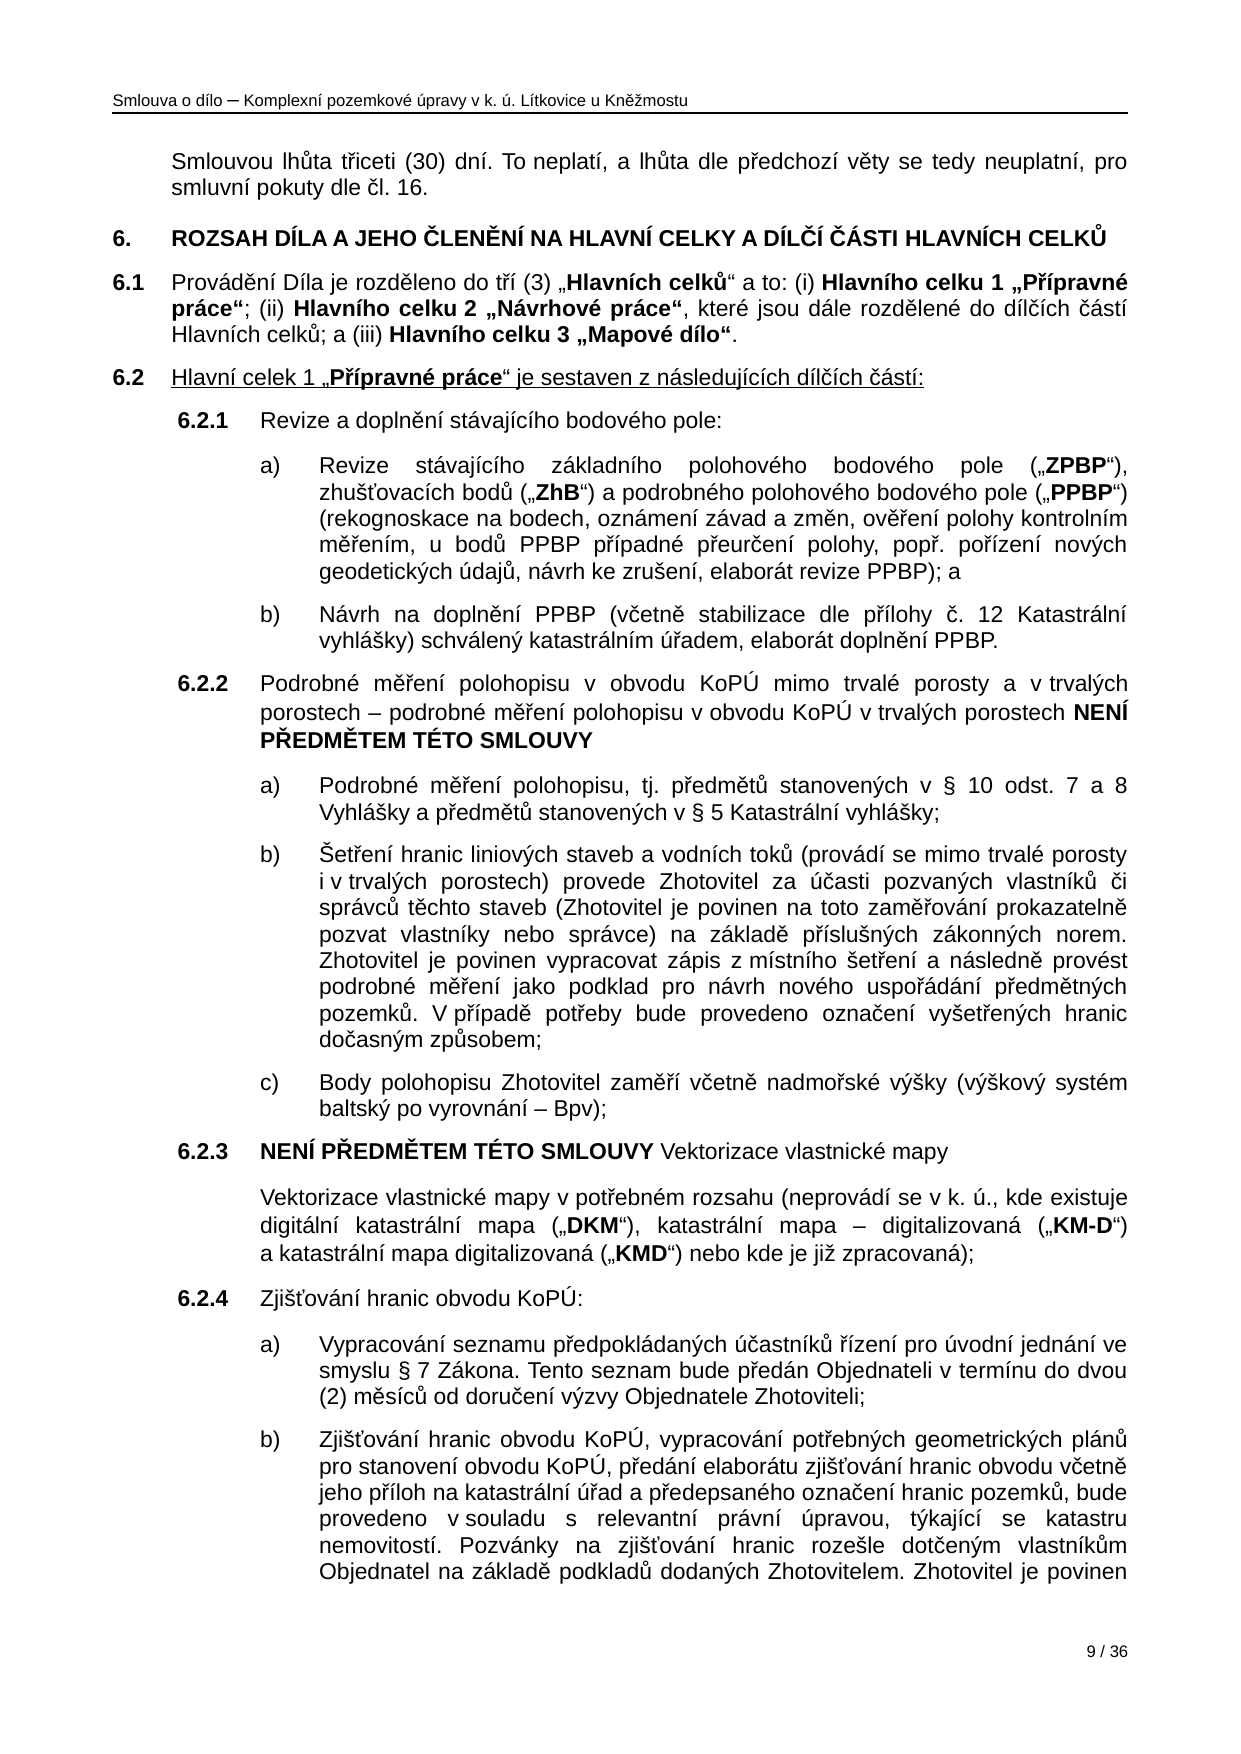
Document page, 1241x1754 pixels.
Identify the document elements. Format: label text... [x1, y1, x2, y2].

list Podrobné měření polohopisu, tj. předmětů stanovených v § 10 odst. 7 a 8 Vyhlášky a předmětů stanovených v § 5 Katastrální vyhlášky; [260, 772, 1128, 825]
text Hlavní celek 1 „Přípravné práce“ je sestaven z následujících dílčích částí: [112, 364, 1128, 391]
list Vypracování seznamu předpokládaných účastníků řízení pro úvodní jednání ve smyslu § 7 Zákona. Tento seznam bude předán Objednateli v termínu do dvou (2) měsíců od doručení výzvy Objednatele Zhotoviteli; [260, 1331, 1128, 1409]
list Vektorizace vlastnické mapy v potřebném rozsahu (neprovádí se v k. ú., kde existuje digitální katastrální mapa („DKM“), katastrální mapa – digitalizovaná („KM-D“) a katastrální mapa digitalizovaná („KMD“) nebo kde je již zpracovaná); [260, 1183, 1128, 1267]
list Šetření hranic liniových staveb a vodních toků (provádí se mimo trvalé porosty i v trvalých porostech) provede Zhotovitel za účasti pozvaných vlastníků či správců těchto staveb (Zhotovitel je povinen na toto zaměřování prokazatelně pozvat vlastníky nebo správce) na základě příslušných zákonných norem. Zhotovitel je povinen vypracovat zápis z místního šetření a následně provést podrobné měření jako podklad pro návrh nového uspořádání předmětných pozemků. V případě potřeby bude provedeno označení vyšetřených hranic dočasným způsobem; [260, 841, 1128, 1052]
text Podrobné měření polohopisu v obvodu KoPÚ mimo trvalé porosty a v trvalých porostech – podrobné měření polohopisu v obvodu KoPÚ v trvalých porostech NENÍ PŘEDMĚTEM TÉTO SMLOUVY [177, 670, 1128, 753]
text Zjišťování hranic obvodu KoPÚ: [177, 1285, 1128, 1312]
list Návrh na doplnění PPBP (včetně stabilizace dle přílohy č. 12 Katastrální vyhlášky) schválený katastrálním úřadem, elaborát doplnění PPBP. [260, 601, 1128, 653]
list Revize stávajícího základního polohového bodového pole („ZPBP“), zhušťovacích bodů („ZhB“) a podrobného polohového bodového pole („PPBP“) (rekognoskace na bodech, oznámení závad a změn, ověření polohy kontrolním měřením, u bodů PPBP případné přeurčení polohy, popř. pořízení nových geodetických údajů, návrh ke zrušení, elaborát revize PPBP); a [260, 452, 1128, 584]
text Provádění Díla je rozděleno do tří (3) „Hlavních celků“ a to: (i) Hlavního celku 1 „Přípravné práce“; (ii) Hlavního celku 2 „Návrhové práce“, které jsou dále rozdělené do dílčích částí Hlavních celků; a (iii) Hlavního celku 3 „Mapové dílo“. [112, 268, 1128, 347]
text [112, 148, 1128, 200]
text NENÍ PŘEDMĚTEM TÉTO SMLOUVY Vektorizace vlastnické mapy [177, 1138, 1128, 1165]
text Revize a doplnění stávajícího bodového pole: [177, 407, 1128, 433]
text Rozsah díla a jeho členění na hlavní celky a dílčí části Hlavních celků [112, 225, 1128, 252]
list Body polohopisu Zhotovitel zaměří včetně nadmořské výšky (výškový systém baltský po vyrovnání – Bpv); [260, 1069, 1128, 1122]
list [260, 1426, 1128, 1584]
